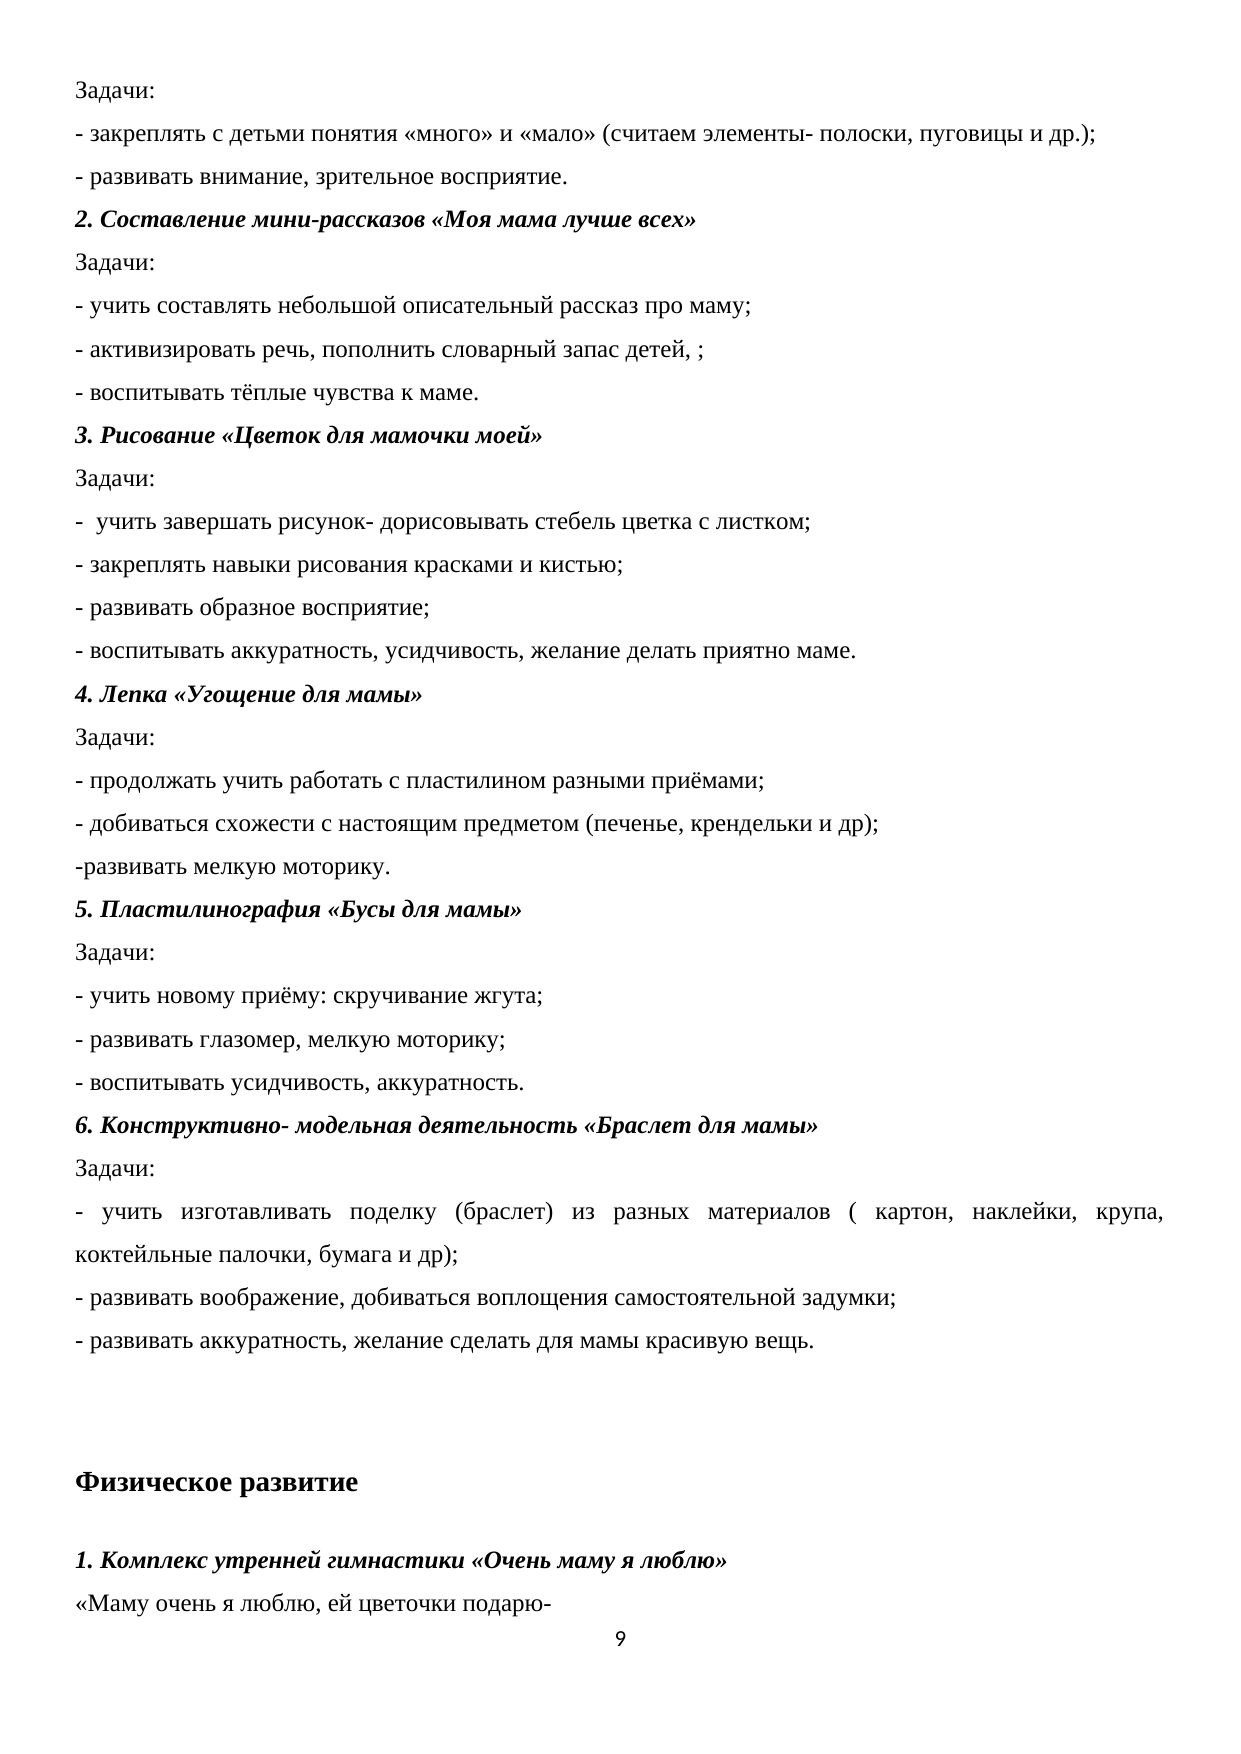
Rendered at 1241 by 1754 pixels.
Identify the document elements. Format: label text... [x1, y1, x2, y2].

text - развивать аккуратность, желание сделать для мамы красивую вещь. [75, 1326, 1165, 1354]
text - развивать воображение, добиваться воплощения самостоятельной задумки; [75, 1282, 1165, 1311]
text - закреплять навыки рисования красками и кистью; [75, 549, 1165, 578]
text «Маму очень я люблю, ей цветочки подарю- [75, 1588, 1165, 1617]
text - учить завершать рисунок- дорисовывать стебель цветка с листком; [75, 506, 1165, 535]
text Задачи: [75, 247, 1165, 276]
text Задачи: [75, 722, 1165, 751]
text - воспитывать аккуратность, усидчивость, желание делать приятно маме. [75, 636, 1165, 664]
text 6. Конструктивно- модельная деятельность «Браслет для мамы» [75, 1110, 1165, 1139]
text - развивать образное восприятие; [75, 592, 1165, 621]
text - закреплять с детьми понятия «много» и «мало» (считаем элементы- полоски, пуговицы и др.); [75, 118, 1165, 147]
text Задачи: [75, 75, 1165, 104]
text - добиваться схожести с настоящим предметом (печенье, крендельки и др); [75, 808, 1165, 837]
text 3. Рисование «Цветок для мамочки моей» [75, 420, 1165, 449]
text - активизировать речь, пополнить словарный запас детей, ; [75, 334, 1165, 362]
text Задачи: [75, 463, 1165, 492]
text -развивать мелкую моторику. [75, 851, 1165, 880]
text - развивать внимание, зрительное восприятие. [75, 161, 1165, 190]
text - воспитывать усидчивость, аккуратность. [75, 1067, 1165, 1096]
text - продолжать учить работать с пластилином разными приёмами; [75, 765, 1165, 794]
text Задачи: [75, 1153, 1165, 1182]
text 2. Составление мини-рассказов «Моя мама лучше всех» [75, 204, 1165, 233]
text - воспитывать тёплые чувства к маме. [75, 377, 1165, 406]
text - учить изготавливать поделку (браслет) из разных материалов ( картон, наклейки, крупа, коктейльные палочки, бумага и др); [75, 1196, 1165, 1268]
text 1. Комплекс утренней гимнастики «Очень маму я люблю» [75, 1545, 1165, 1574]
text - учить составлять небольшой описательный рассказ про маму; [75, 291, 1165, 319]
text Задачи: [75, 937, 1165, 966]
text - учить новому приёму: скручивание жгута; [75, 981, 1165, 1009]
text Физическое развитие [75, 1464, 1165, 1498]
text 4. Лепка «Угощение для мамы» [75, 679, 1165, 707]
text 5. Пластилинография «Бусы для мамы» [75, 894, 1165, 923]
text - развивать глазомер, мелкую моторику; [75, 1024, 1165, 1052]
